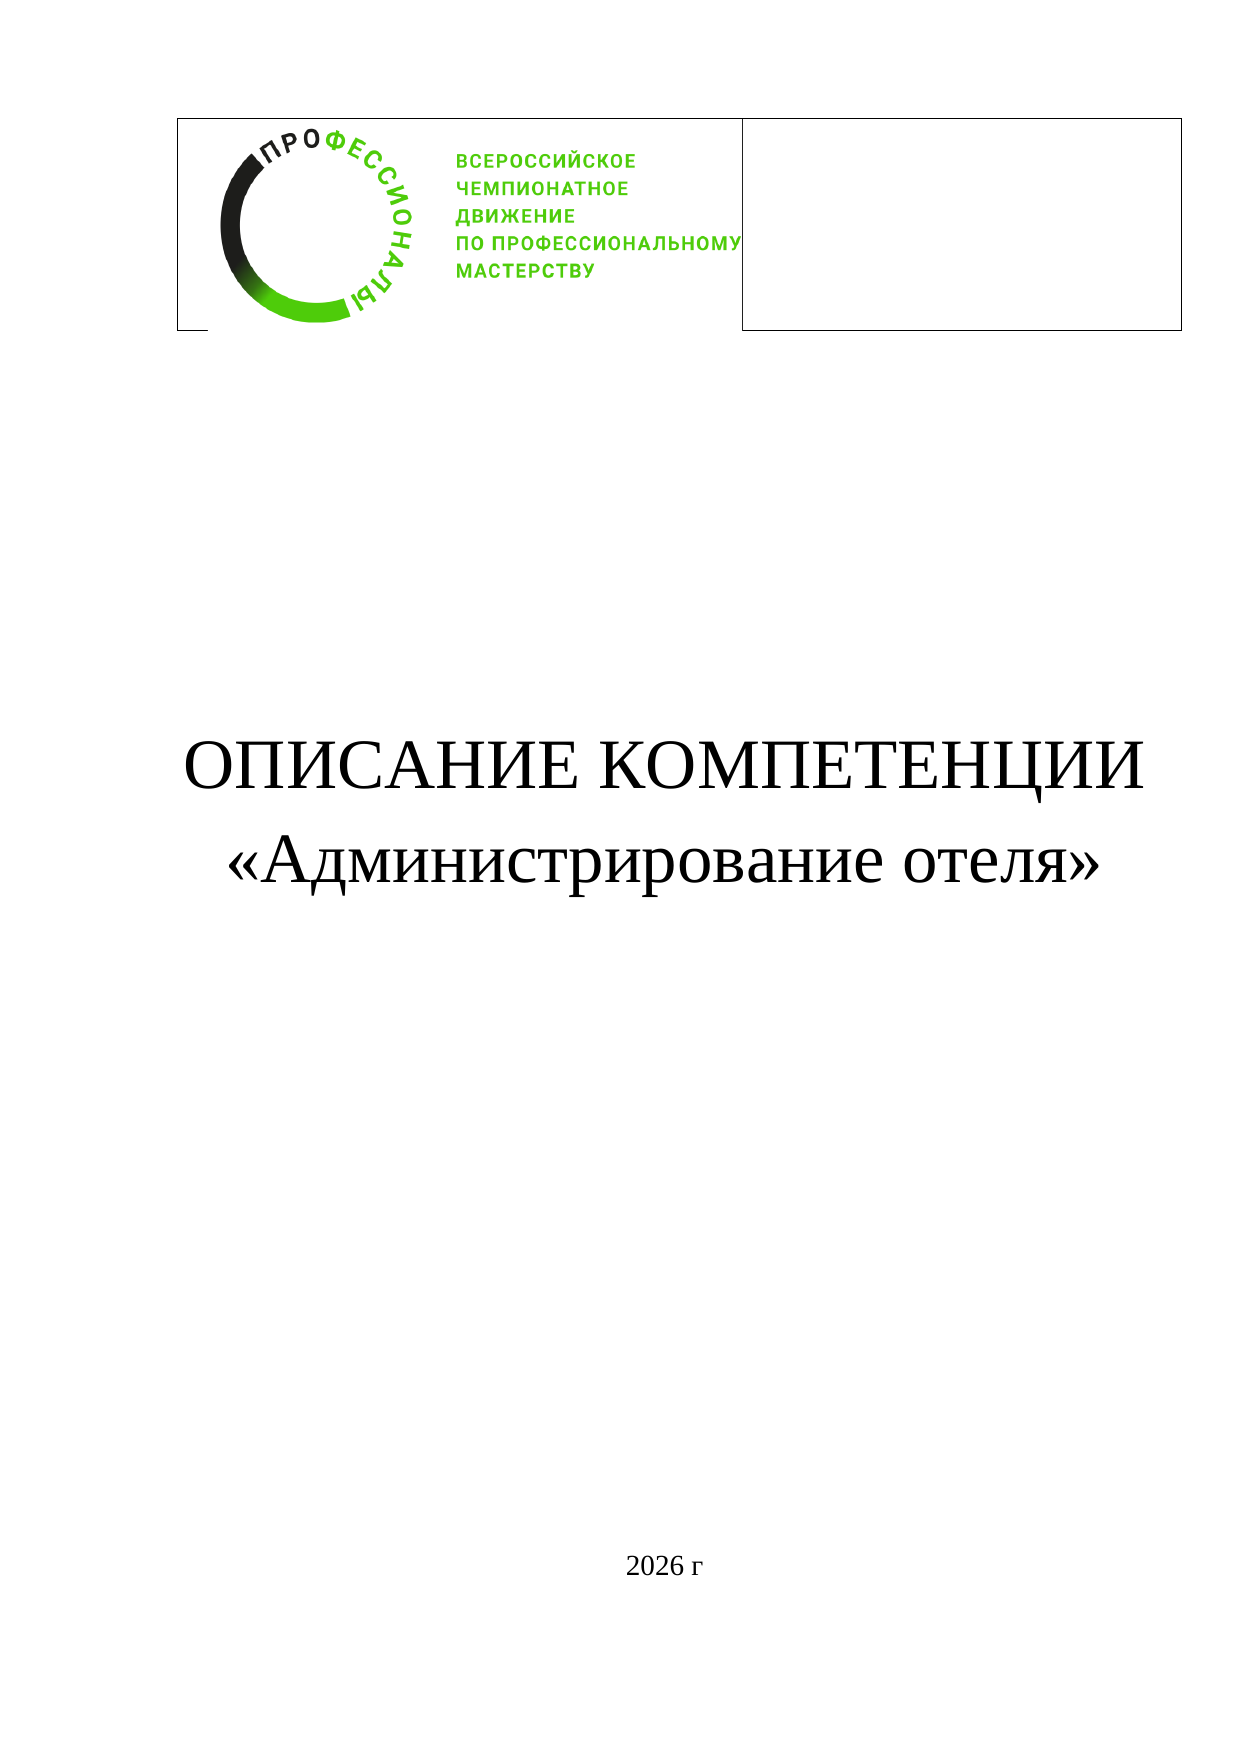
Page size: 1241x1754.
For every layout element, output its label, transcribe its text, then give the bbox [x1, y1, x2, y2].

text «Администрирование отеля» [177, 816, 1152, 897]
text 2026 г [177, 1548, 1152, 1582]
table_header [743, 119, 1181, 330]
text ОПИСАНИЕ КОМПЕТЕНЦИИ [177, 722, 1152, 804]
table_header [178, 119, 207, 330]
picture [207, 119, 743, 331]
